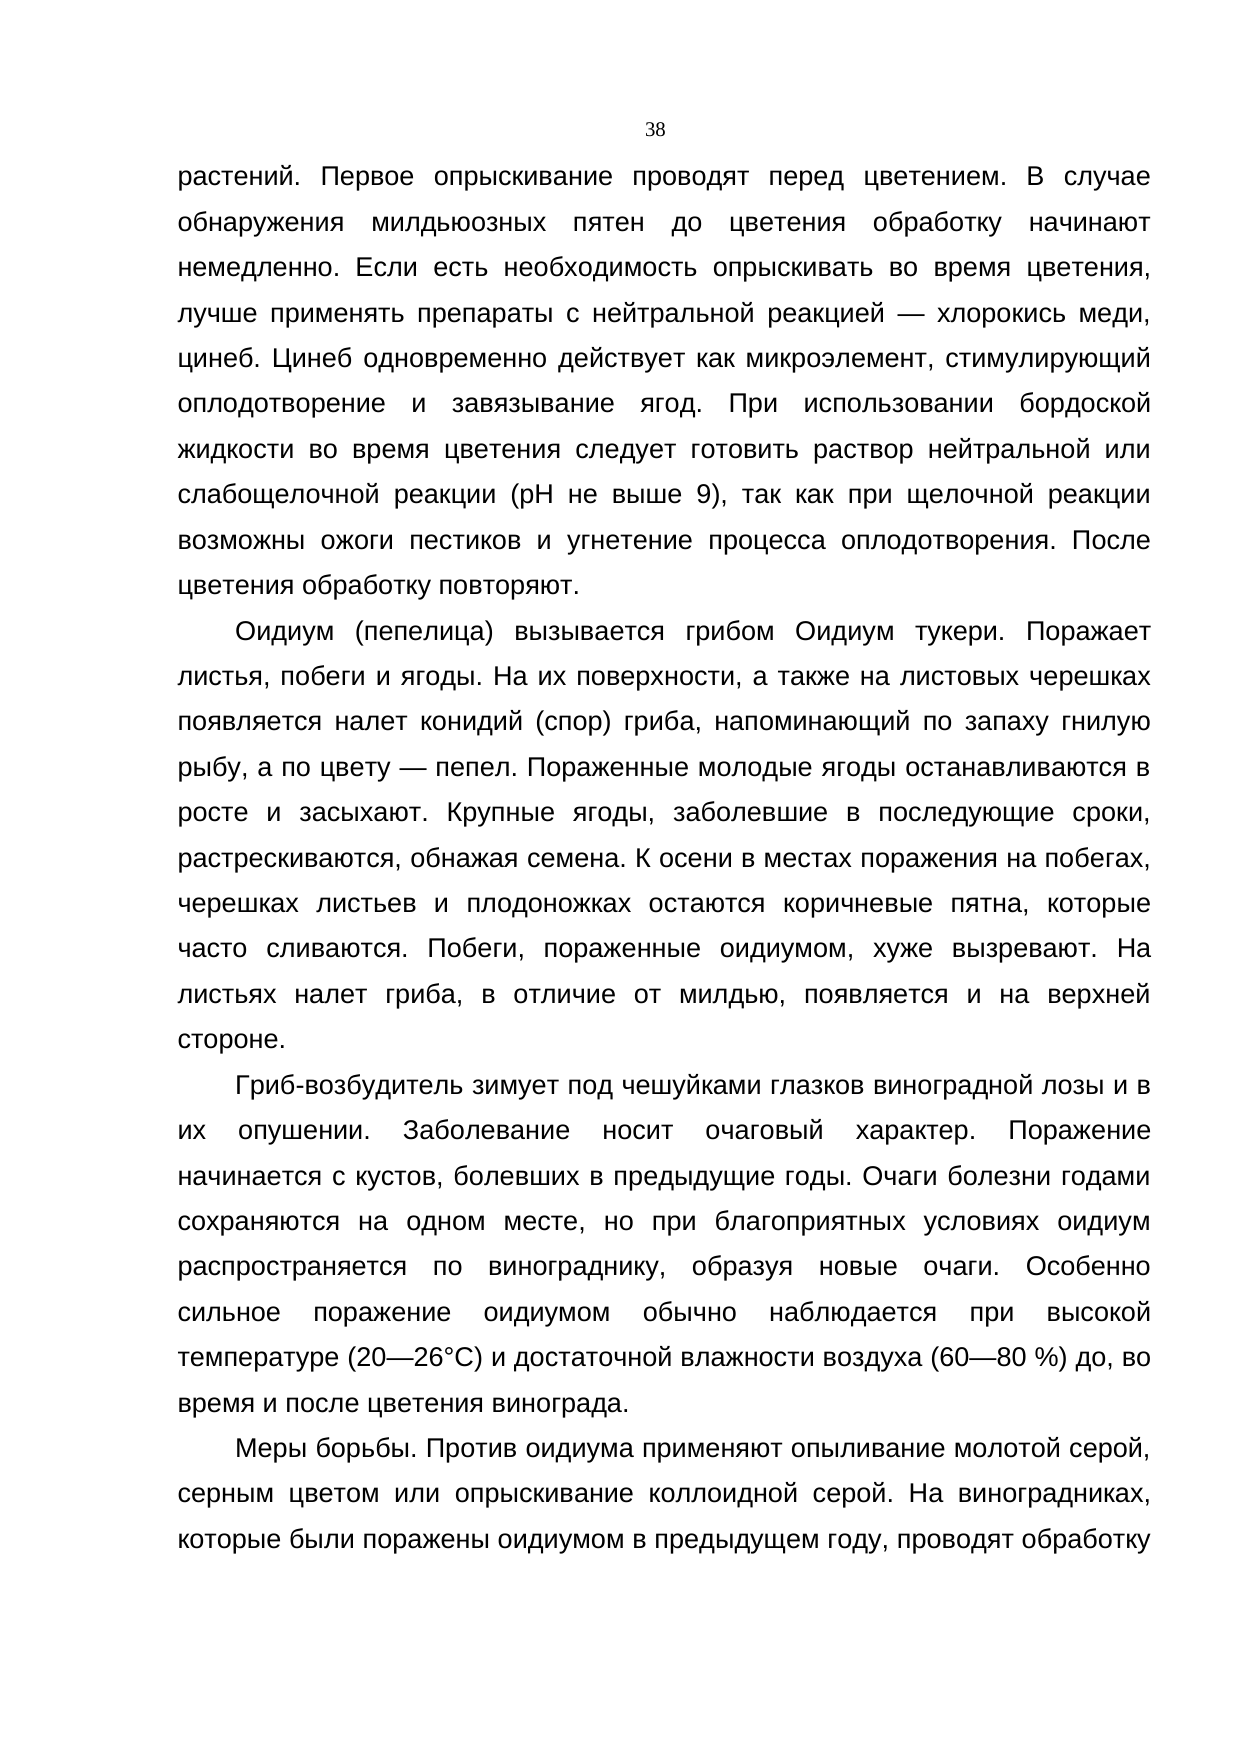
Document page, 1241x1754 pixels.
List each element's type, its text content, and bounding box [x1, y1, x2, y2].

text Гриб-возбудитель зимует под чешуйками глазков виноградной лозы и в их опушении. Заболевание носит очаговый характер. Поражение начинается с кустов, болевших в предыдущие годы. Очаги болезни годами сохраняются на одном месте, но при благоприятных условиях оидиум распространяется по винограднику, образуя новые очаги. Особенно сильное поражение оидиумом обычно наблюдается при высокой температуре (20—26°С) и достаточной влажности воздуха (60—80 %) до, во время и после цветения винограда. [177, 1069, 1152, 1418]
text Оидиум (пепелица) вызывается грибом Оидиум тукери. Поражает листья, побеги и ягоды. На их поверхности, а также на листовых черешках появляется налет конидий (спор) гриба, напоминающий по запаху гнилую рыбу, а по цвету — пепел. Пораженные молодые ягоды останавливаются в росте и засыхают. Крупные ягоды, заболевшие в последующие сроки, растрескиваются, обнажая семена. К осени в местах поражения на побегах, черешках листьев и плодоножках остаются коричневые пятна, которые часто сливаются. Побеги, пораженные оидиумом, хуже вызревают. На листьях налет гриба, в отличие от милдью, появляется и на верхней стороне. [177, 615, 1152, 1054]
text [177, 1433, 1152, 1554]
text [177, 161, 1152, 600]
